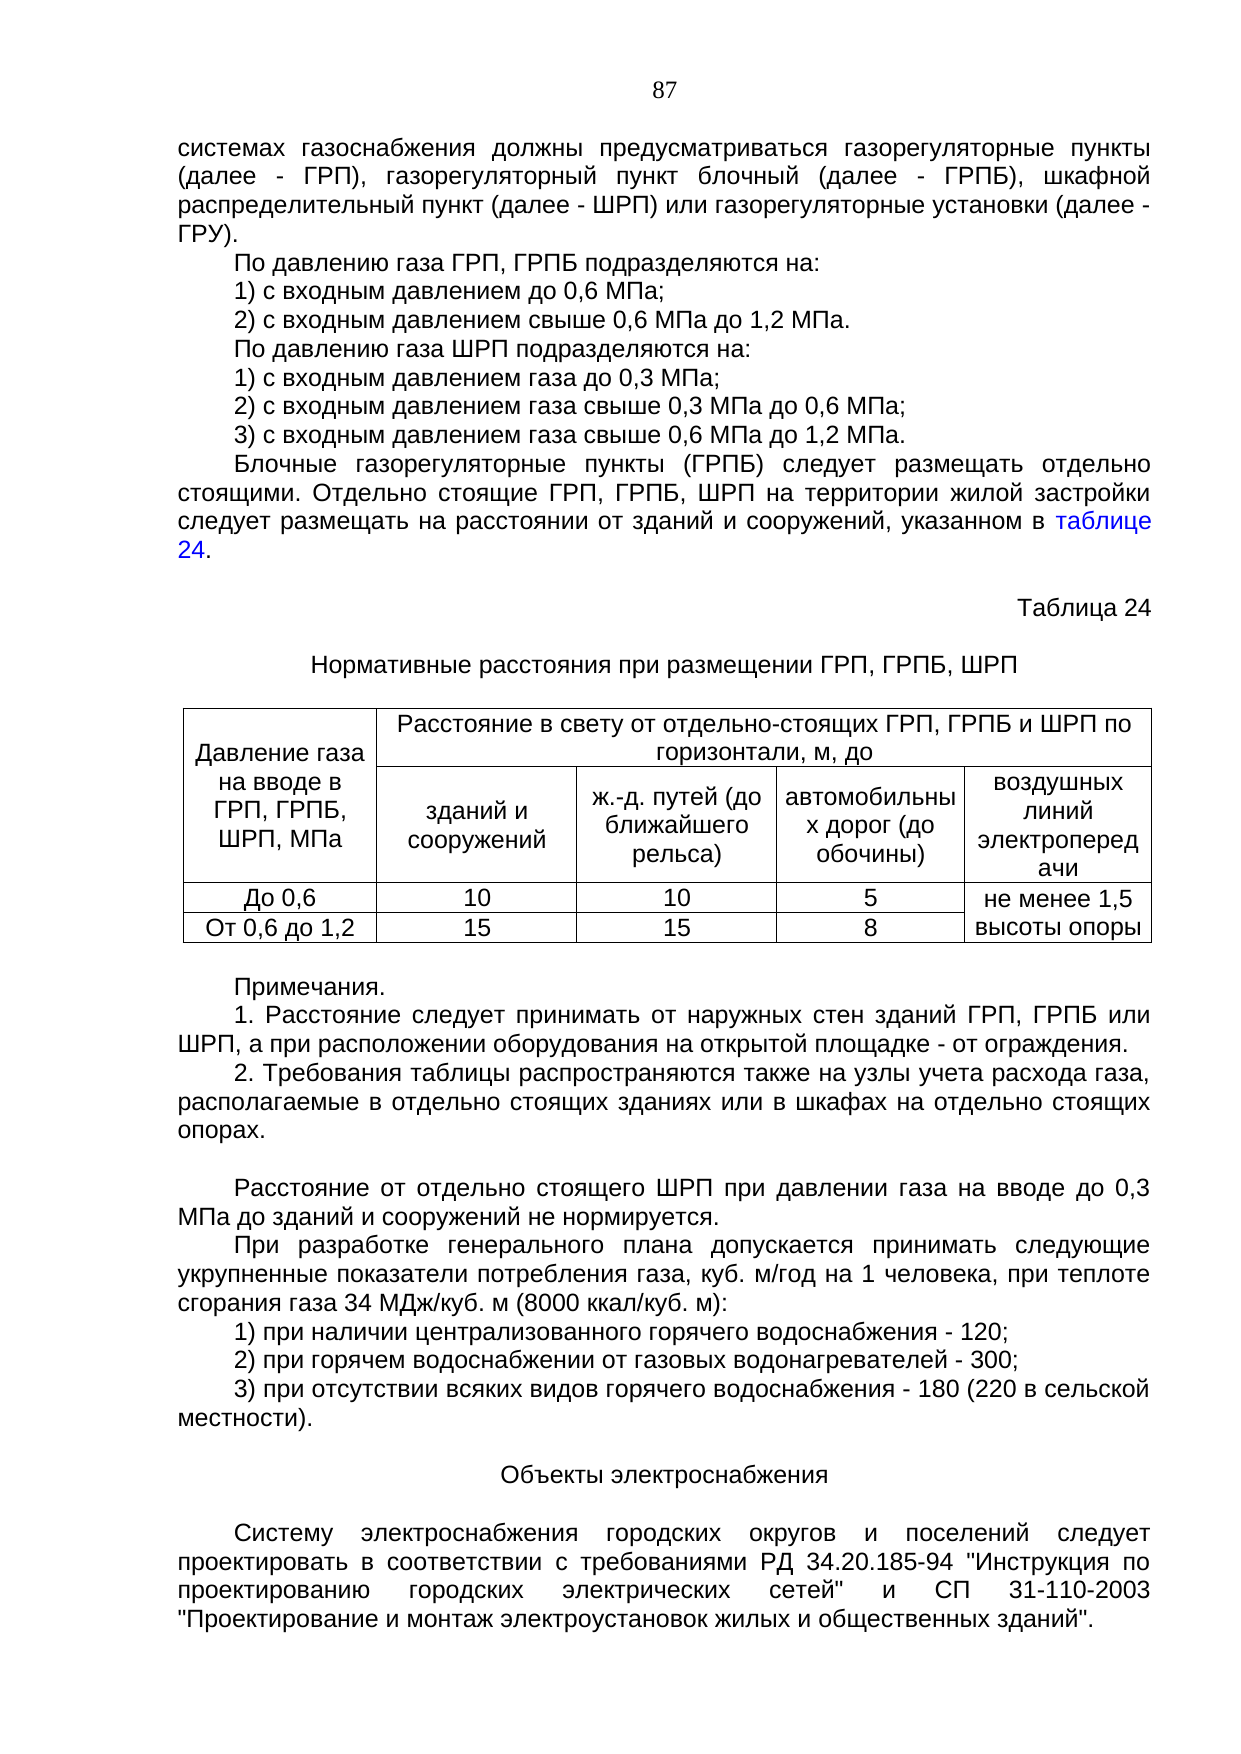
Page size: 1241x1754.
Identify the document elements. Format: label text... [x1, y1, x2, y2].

text 1) при наличии централизованного горячего водоснабжения - 120; [177, 1316, 1152, 1345]
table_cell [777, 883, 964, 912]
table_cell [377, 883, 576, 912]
text 3) при отсутствии всяких видов горячего водоснабжения - 180 (220 в сельской местности). [177, 1374, 1152, 1431]
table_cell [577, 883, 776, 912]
text Примечания. [177, 971, 1152, 1000]
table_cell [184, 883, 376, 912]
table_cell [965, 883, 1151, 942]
text При разработке генерального плана допускается принимать следующие укрупненные показатели потребления газа, куб. м/год на 1 человека, при теплоте сгорания газа 34 МДж/куб. м (8000 ккал/куб. м): [177, 1230, 1152, 1316]
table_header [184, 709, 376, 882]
text 2) с входным давлением свыше 0,6 МПа до 1,2 МПа. [177, 305, 1152, 334]
text По давлению газа ГРП, ГРПБ подразделяются на: [177, 247, 1152, 276]
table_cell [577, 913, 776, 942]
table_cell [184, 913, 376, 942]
text 2) с входным давлением газа свыше 0,3 МПа до 0,6 МПа; [177, 391, 1152, 420]
text 2. Требования таблицы распространяются также на узлы учета расхода газа, располагаемые в отдельно стоящих зданиях или в шкафах на отдельно стоящих опорах. [177, 1058, 1152, 1144]
text Блочные газорегуляторные пункты (ГРПБ) следует размещать отдельно стоящими. Отдельно стоящие ГРП, ГРПБ, ШРП на территории жилой застройки следует размещать на расстоянии от зданий и сооружений, указанном в таблице 24. [177, 449, 1152, 564]
text Объекты электроснабжения [177, 1460, 1152, 1489]
text Нормативные расстояния при размещении ГРП, ГРПБ, ШРП [177, 650, 1152, 679]
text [177, 132, 1152, 247]
text По давлению газа ШРП подразделяются на: [177, 334, 1152, 362]
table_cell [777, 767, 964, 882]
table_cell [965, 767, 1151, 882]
text 1) с входным давлением газа до 0,3 МПа; [177, 362, 1152, 391]
text 2) при горячем водоснабжении от газовых водонагревателей - 300; [177, 1345, 1152, 1374]
text 1) с входным давлением до 0,6 МПа; [177, 276, 1152, 305]
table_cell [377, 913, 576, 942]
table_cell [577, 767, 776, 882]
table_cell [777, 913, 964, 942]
text 3) с входным давлением газа свыше 0,6 МПа до 1,2 МПа. [177, 420, 1152, 449]
text Расстояние от отдельно стоящего ШРП при давлении газа на вводе до 0,3 МПа до зданий и сооружений не нормируется. [177, 1173, 1152, 1230]
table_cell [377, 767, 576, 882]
text 1. Расстояние следует принимать от наружных стен зданий ГРП, ГРПБ или ШРП, а при расположении оборудования на открытой площадке - от ограждения. [177, 1000, 1152, 1058]
text Систему электроснабжения городских округов и поселений следует проектировать в соответствии с требованиями РД 34.20.185-94 "Инструкция по проектированию городских электрических сетей" и СП 31-110-2003 "Проектирование и монтаж электроустановок жилых и общественных зданий". [177, 1518, 1152, 1633]
text Таблица 24 [177, 592, 1152, 621]
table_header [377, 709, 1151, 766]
